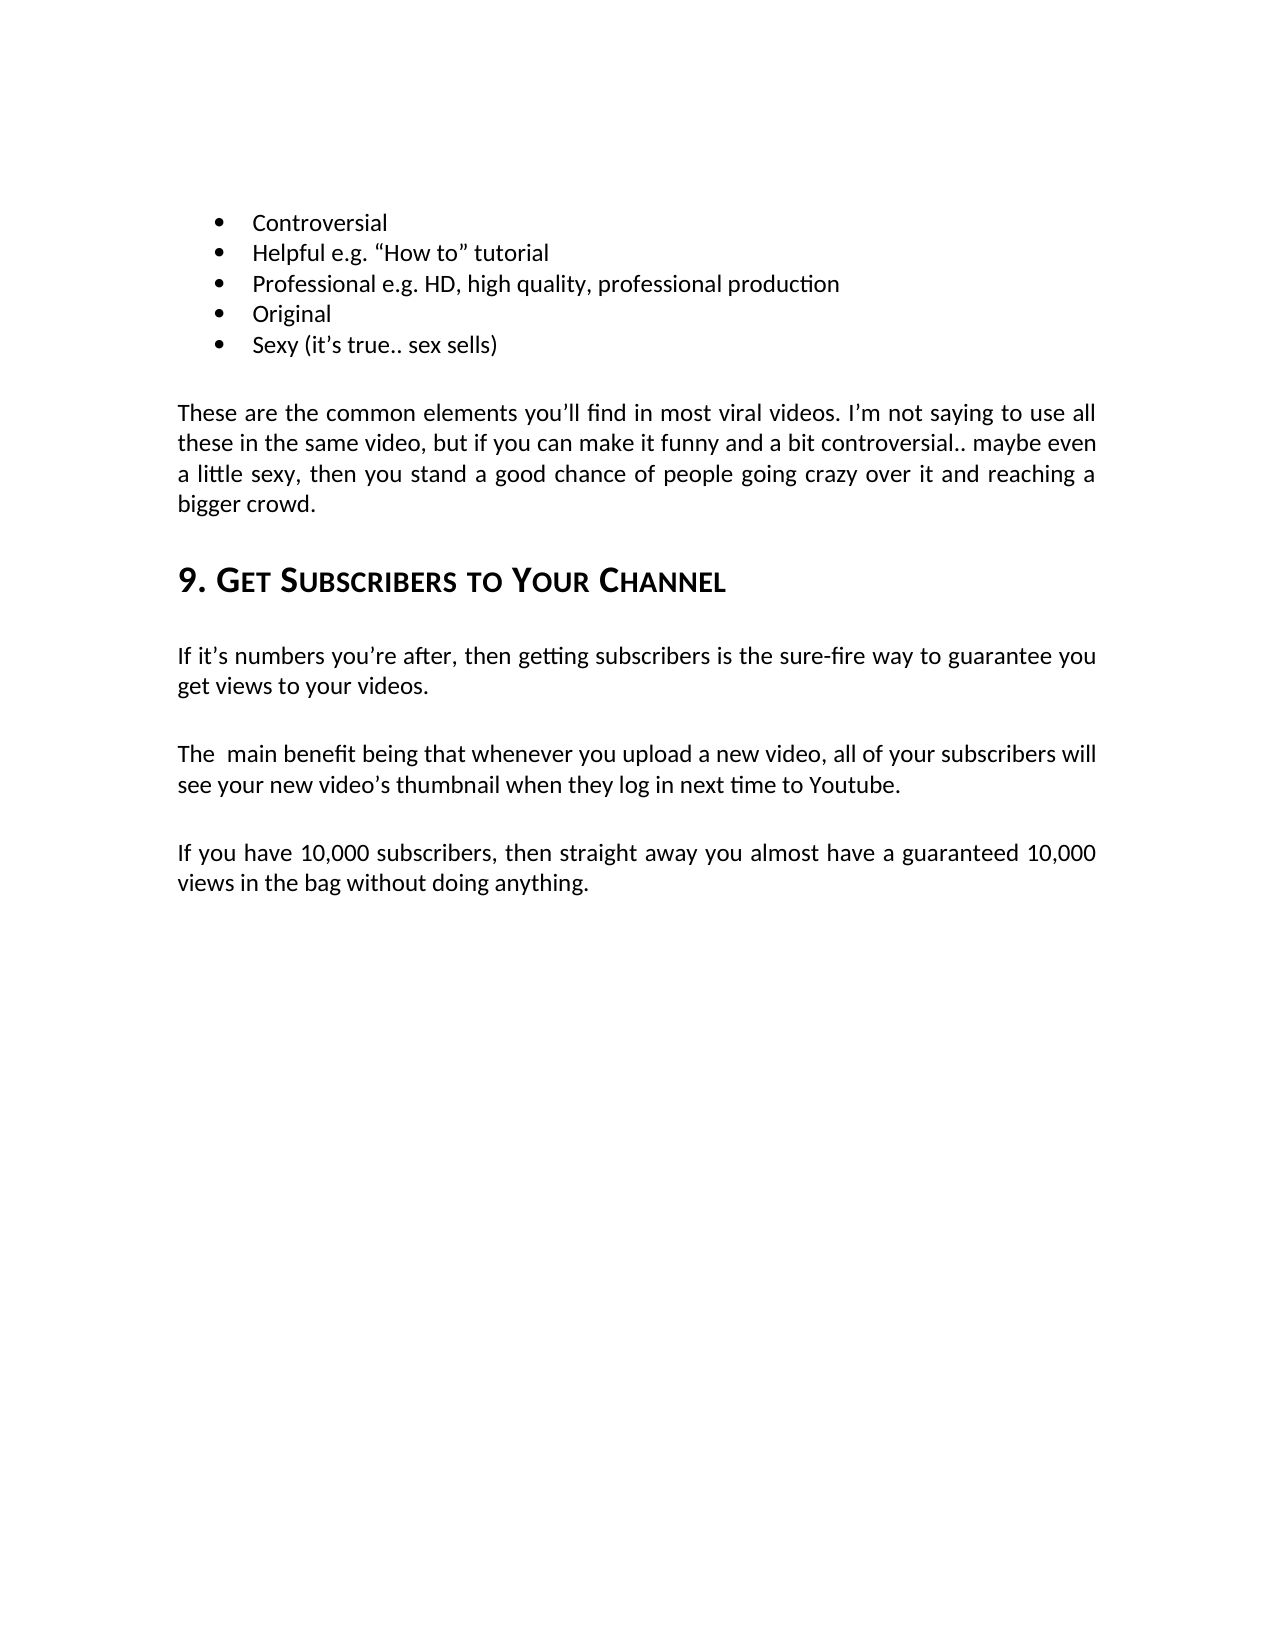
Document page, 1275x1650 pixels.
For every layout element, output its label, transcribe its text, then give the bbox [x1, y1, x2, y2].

list Helpful e.g. “How to” tutorial [215, 237, 1098, 268]
list Professional e.g. HD, high quality, professional production [215, 268, 1098, 298]
list Sexy (it’s true.. sex sells) [215, 329, 1098, 359]
text These are the common elements you’ll find in most viral videos. I’m not saying to use all these in the same video, but if you can make it funny and a bit controversial.. maybe even a little sexy, then you stand a good chance of people going crazy over it and reaching a bigger crowd. [177, 397, 1098, 519]
text The main benefit being that whenever you upload a new video, all of your subscribers will see your new video’s thumbnail when they log in next time to Youtube. [177, 738, 1098, 799]
list Controversial [215, 207, 1098, 237]
text If it’s numbers you’re after, then getting subscribers is the sure-fire way to guarantee you get views to your videos. [177, 640, 1098, 701]
list Original [215, 298, 1098, 329]
subtitle 9. Get Subscribers to Your Channel [177, 556, 1098, 602]
text If you have 10,000 subscribers, then straight away you almost have a guaranteed 10,000 views in the bag without doing anything. [177, 837, 1098, 898]
